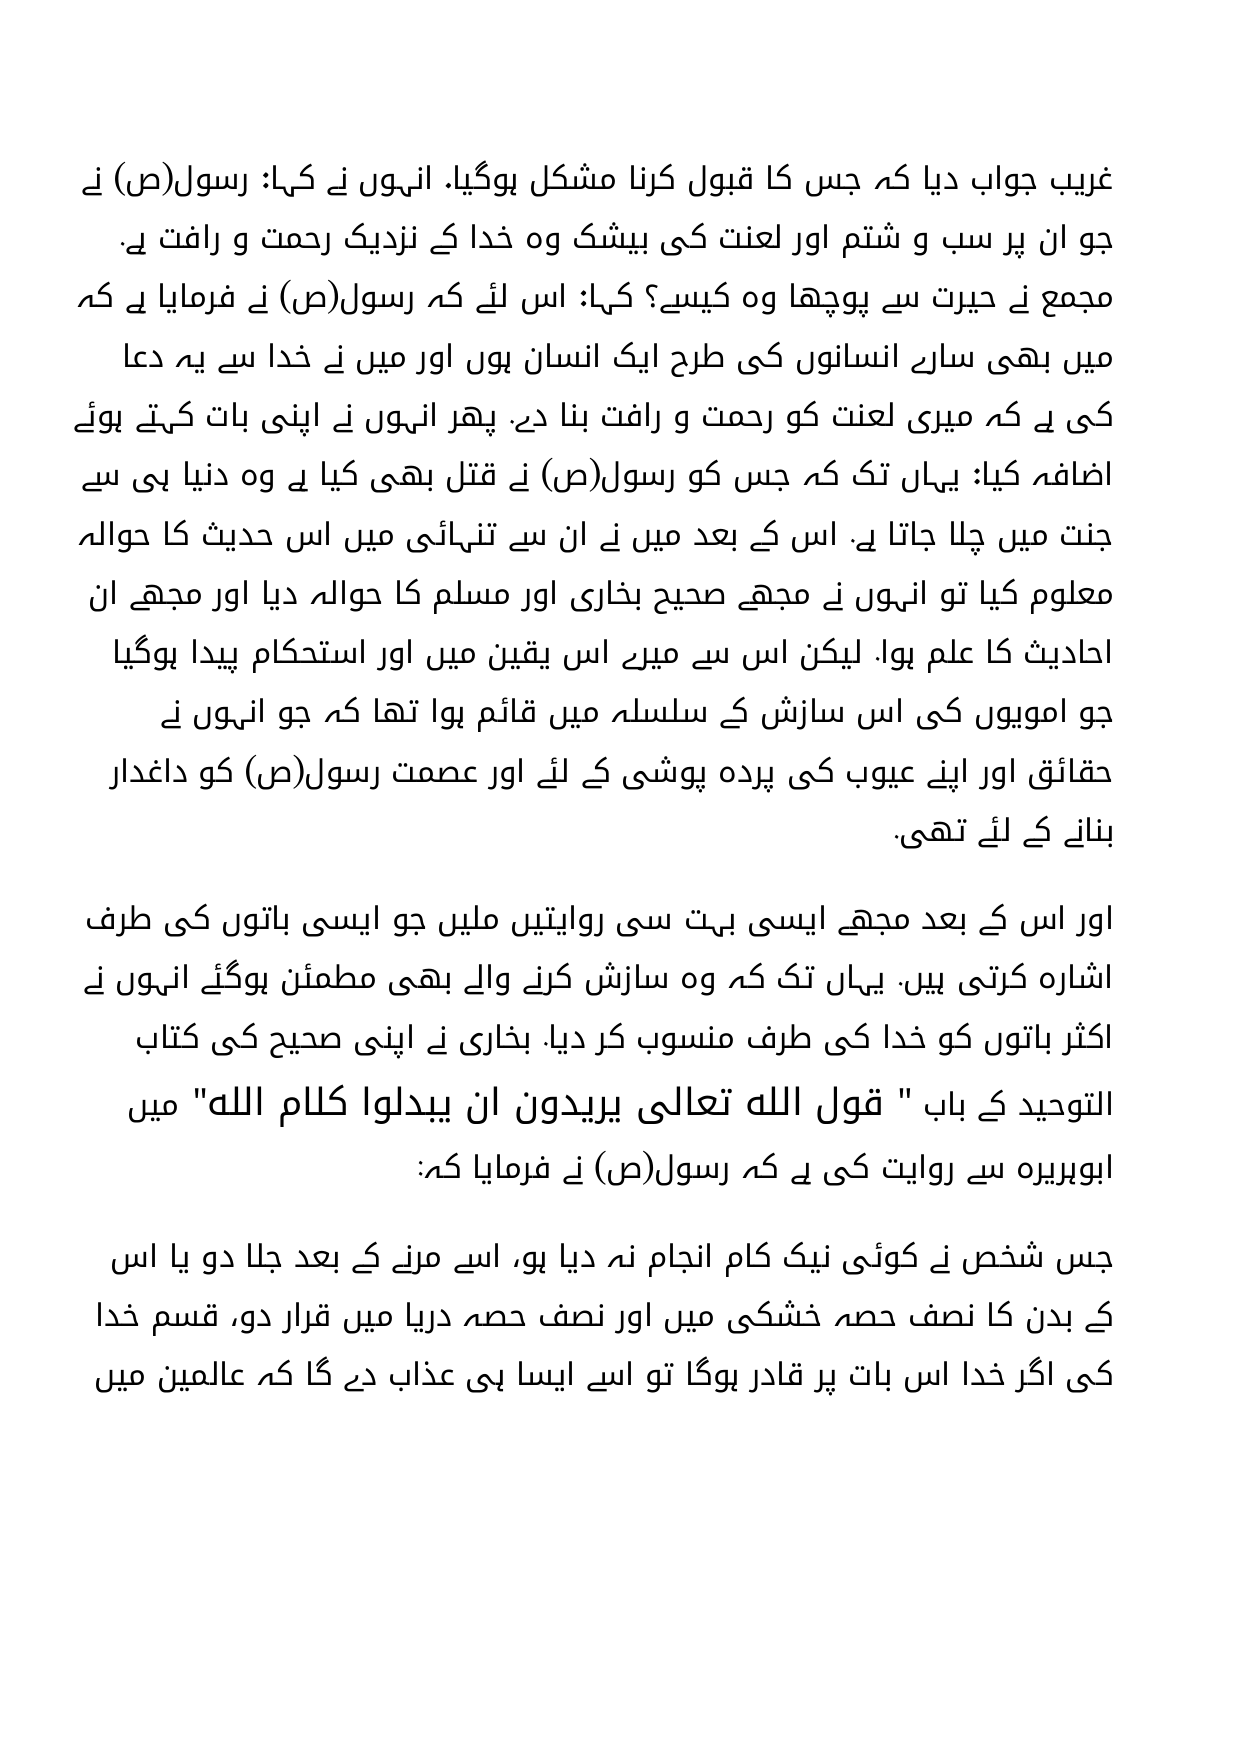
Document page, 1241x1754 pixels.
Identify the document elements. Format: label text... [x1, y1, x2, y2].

text جس شخص نے کوئی نیک کام انجام نہ دیا ہو، اسے مرنے کے بعد جلا دو یا اس کے بدن کا نصف حصہ خشکی میں اور نصف حصہ دریا میں قرار دو، قسم خدا کی اگر خدا اس بات پر قادر ہوگا تو اسے ایسا ہی عذاب دے گا کہ عالمین میں [72, 1227, 1114, 1405]
text غریب جواب دیا کہ جس کا قبول کرنا مشکل ہوگیا. انہوں نے کہا: رسول(ص) نے جو ان پر سب و شتم اور لعنت کی بیشک وہ خدا کے نزدیک رحمت و رافت ہے. مجمع نے حیرت سے پوچھا وہ کیسے؟ کہا: اس لئے کہ رسول(ص) نے فرمایا ہے کہ میں بھی سارے انسانوں کی طرح ایک انسان ہوں اور میں نے خدا سے یہ دعا کی ہے کہ میری لعنت کو رحمت و رافت بنا دے. پھر انہوں نے اپنی بات کہتے ہوئے اضافہ کیا: یہاں تک کہ جس کو رسول(ص) نے قتل بھی کیا ہے وہ دنیا ہی سے جنت میں چلا جاتا ہے. اس کے بعد میں نے ان سے تنہائی میں اس حدیث کا حوالہ معلوم کیا تو انہوں نے مجھے صحیح بخاری اور مسلم کا حوالہ دیا اور مجھے ان احادیث کا علم ہوا. لیکن اس سے میرے اس یقین میں اور استحکام پیدا ہوگیا جو امویوں کی اس سازش کے سلسلہ میں قائم ہوا تھا کہ جو انہوں نے حقائق اور اپنے عیوب کی پردہ پوشی کے لئے اور عصمت رسول(ص) کو داغدار بنانے کے لئے تھی. [72, 149, 1114, 860]
text اور اس کے بعد مجھے ایسی بہت سی روایتیں ملیں جو ایسی باتوں کی طرف اشارہ کرتی ہیں. یہاں تک کہ وہ سازش کرنے والے بھی مطمئن ہوگئے انہوں نے اکثر باتوں کو خدا کی طرف منسوب کر دیا. بخاری نے اپنی صحیح کی کتاب التوحید کے باب " قول الله تعالی یریدون ان یبدلوا کلام الله" میں ابوہریرہ سے روایت کی ہے کہ رسول(ص) نے فرمایا کہ: [72, 889, 1114, 1198]
